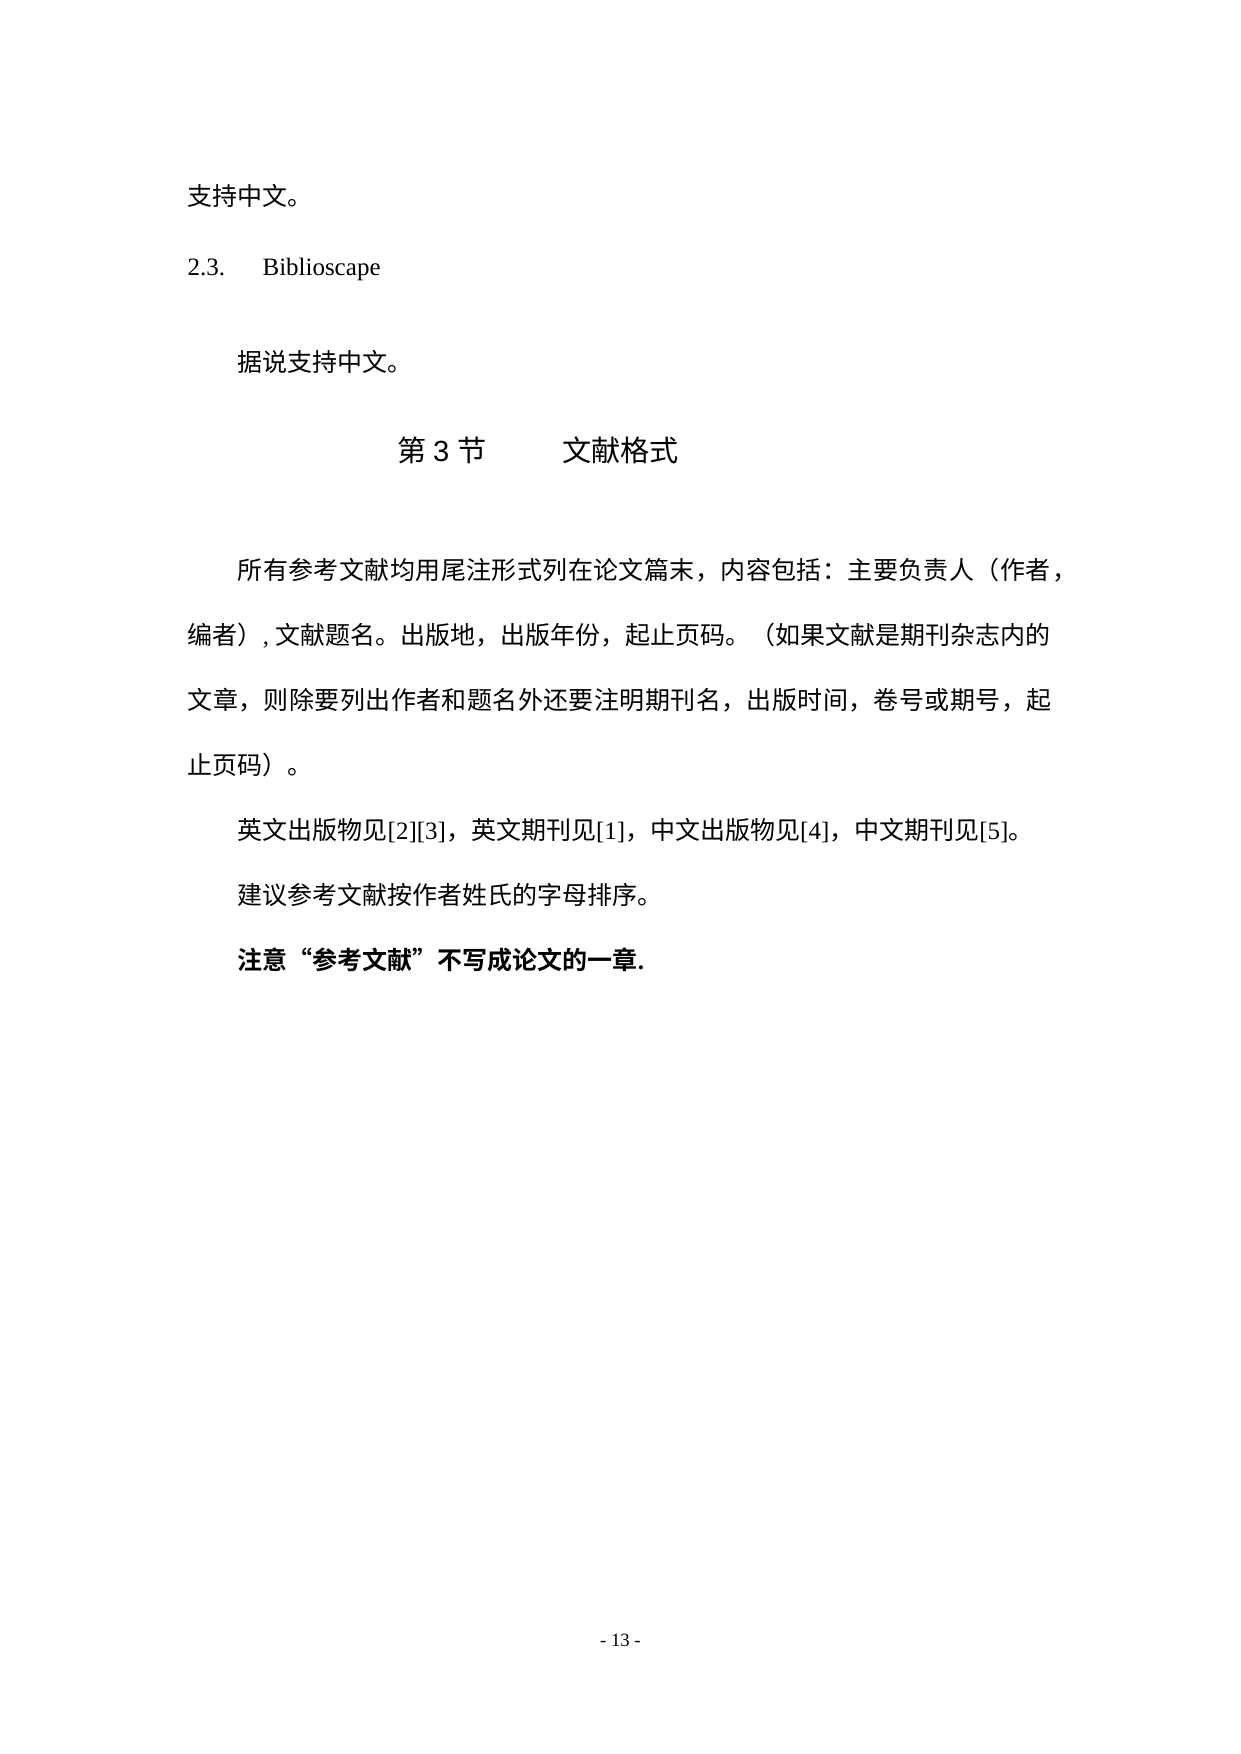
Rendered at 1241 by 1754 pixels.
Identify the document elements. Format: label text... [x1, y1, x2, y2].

text 注意“参考文献”不写成论文的一章. [187, 926, 1053, 991]
subtitle 文献格式 [37, 416, 1053, 481]
subtitle Biblioscape [187, 251, 1053, 283]
text 英文出版物见[2][3]，英文期刊见[1]，中文出版物见[4]，中文期刊见[5]。 [187, 796, 1053, 861]
text 建议参考文献按作者姓氏的字母排序。 [187, 861, 1053, 926]
text 所有参考文献均用尾注形式列在论文篇末，内容包括：主要负责人（作者，编者）, 文献题名。出版地，出版年份，起止页码。（如果文献是期刊杂志内的文章，则除要列出作者和题名外还要注明期刊名，出版时间，卷号或期号，起止页码）。 [187, 536, 1053, 796]
text 据说支持中文。 [187, 328, 1053, 393]
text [187, 162, 1053, 227]
